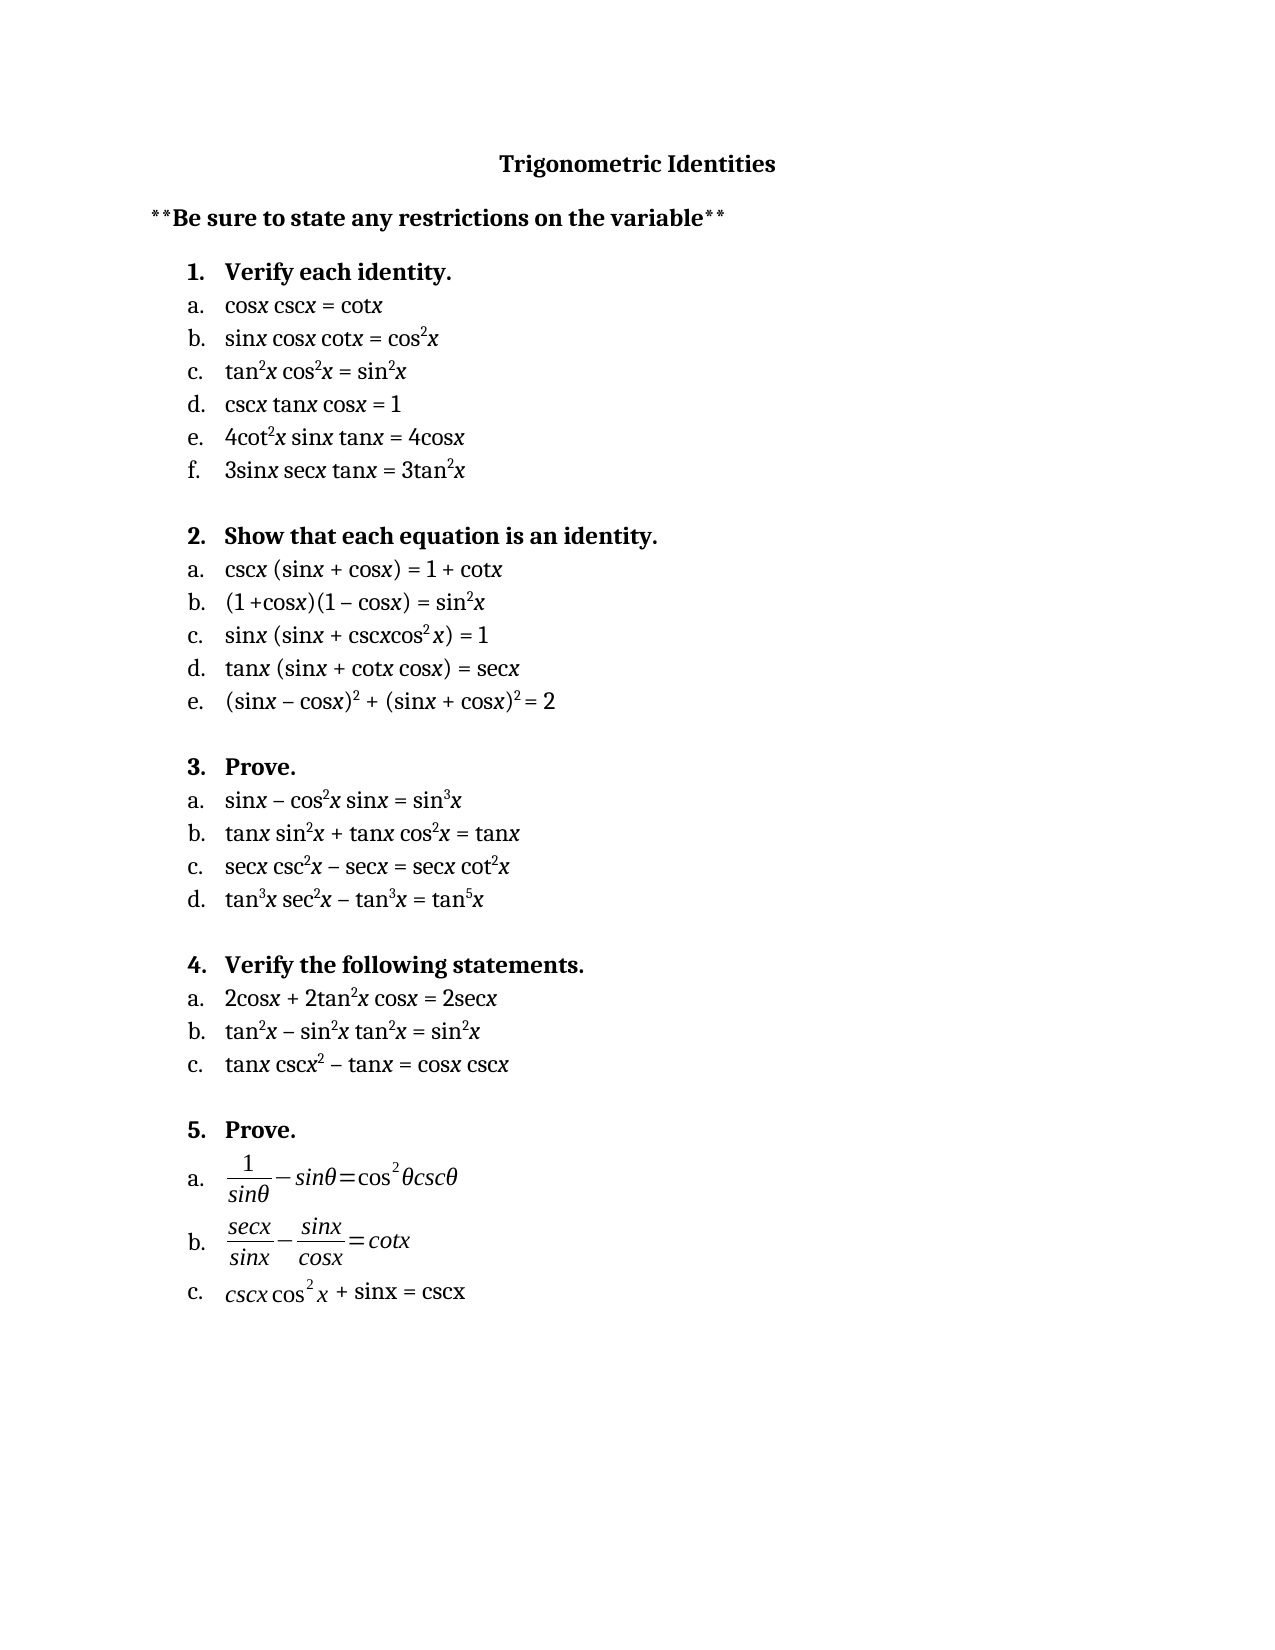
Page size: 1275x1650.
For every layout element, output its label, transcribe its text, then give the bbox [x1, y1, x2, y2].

list tanx cscx2 – tanx = cosx cscx [187, 1050, 1125, 1079]
list tanx (sinx + cotx cosx) = secx [187, 654, 1125, 683]
list tan2x cos2x = sin2x [187, 357, 1125, 386]
list (sinx – cosx)2 + (sinx + cosx)2 = 2 [187, 687, 1125, 716]
list cscx (sinx + cosx) = 1 + cotx [187, 555, 1125, 584]
list 4cot2x sinx tanx = 4cosx [187, 423, 1125, 452]
text Trigonometric Identities [150, 150, 1125, 179]
list cosx cscx = cotx [187, 291, 1125, 319]
list cscx tanx cosx = 1 [187, 390, 1125, 418]
list + sinx = cscx [187, 1276, 1125, 1307]
list Prove. [187, 753, 1125, 782]
list sinx – cos2x sinx = sin3x [187, 786, 1125, 815]
list (1 +cosx)(1 – cosx) = sin2x [187, 588, 1125, 617]
list sinx cosx cotx = cos2x [187, 324, 1125, 352]
list Verify the following statements. [187, 951, 1125, 980]
text **Be sure to state any restrictions on the variable** [150, 204, 1125, 233]
list 2cosx + 2tan2x cosx = 2secx [187, 984, 1125, 1013]
list tan2x – sin2x tan2x = sin2x [187, 1017, 1125, 1046]
list secx csc2x – secx = secx cot2x [187, 852, 1125, 881]
list tan3x sec2x – tan3x = tan5x [187, 885, 1125, 914]
list sinx (sinx + cscxcos2 x) = 1 [187, 621, 1125, 650]
list tanx sin2x + tanx cos2x = tanx [187, 819, 1125, 848]
list Prove. [187, 1116, 1125, 1145]
list Verify each identity. [187, 258, 1125, 286]
list Show that each equation is an identity. [187, 522, 1125, 551]
list 3sinx secx tanx = 3tan2x [187, 456, 1125, 484]
